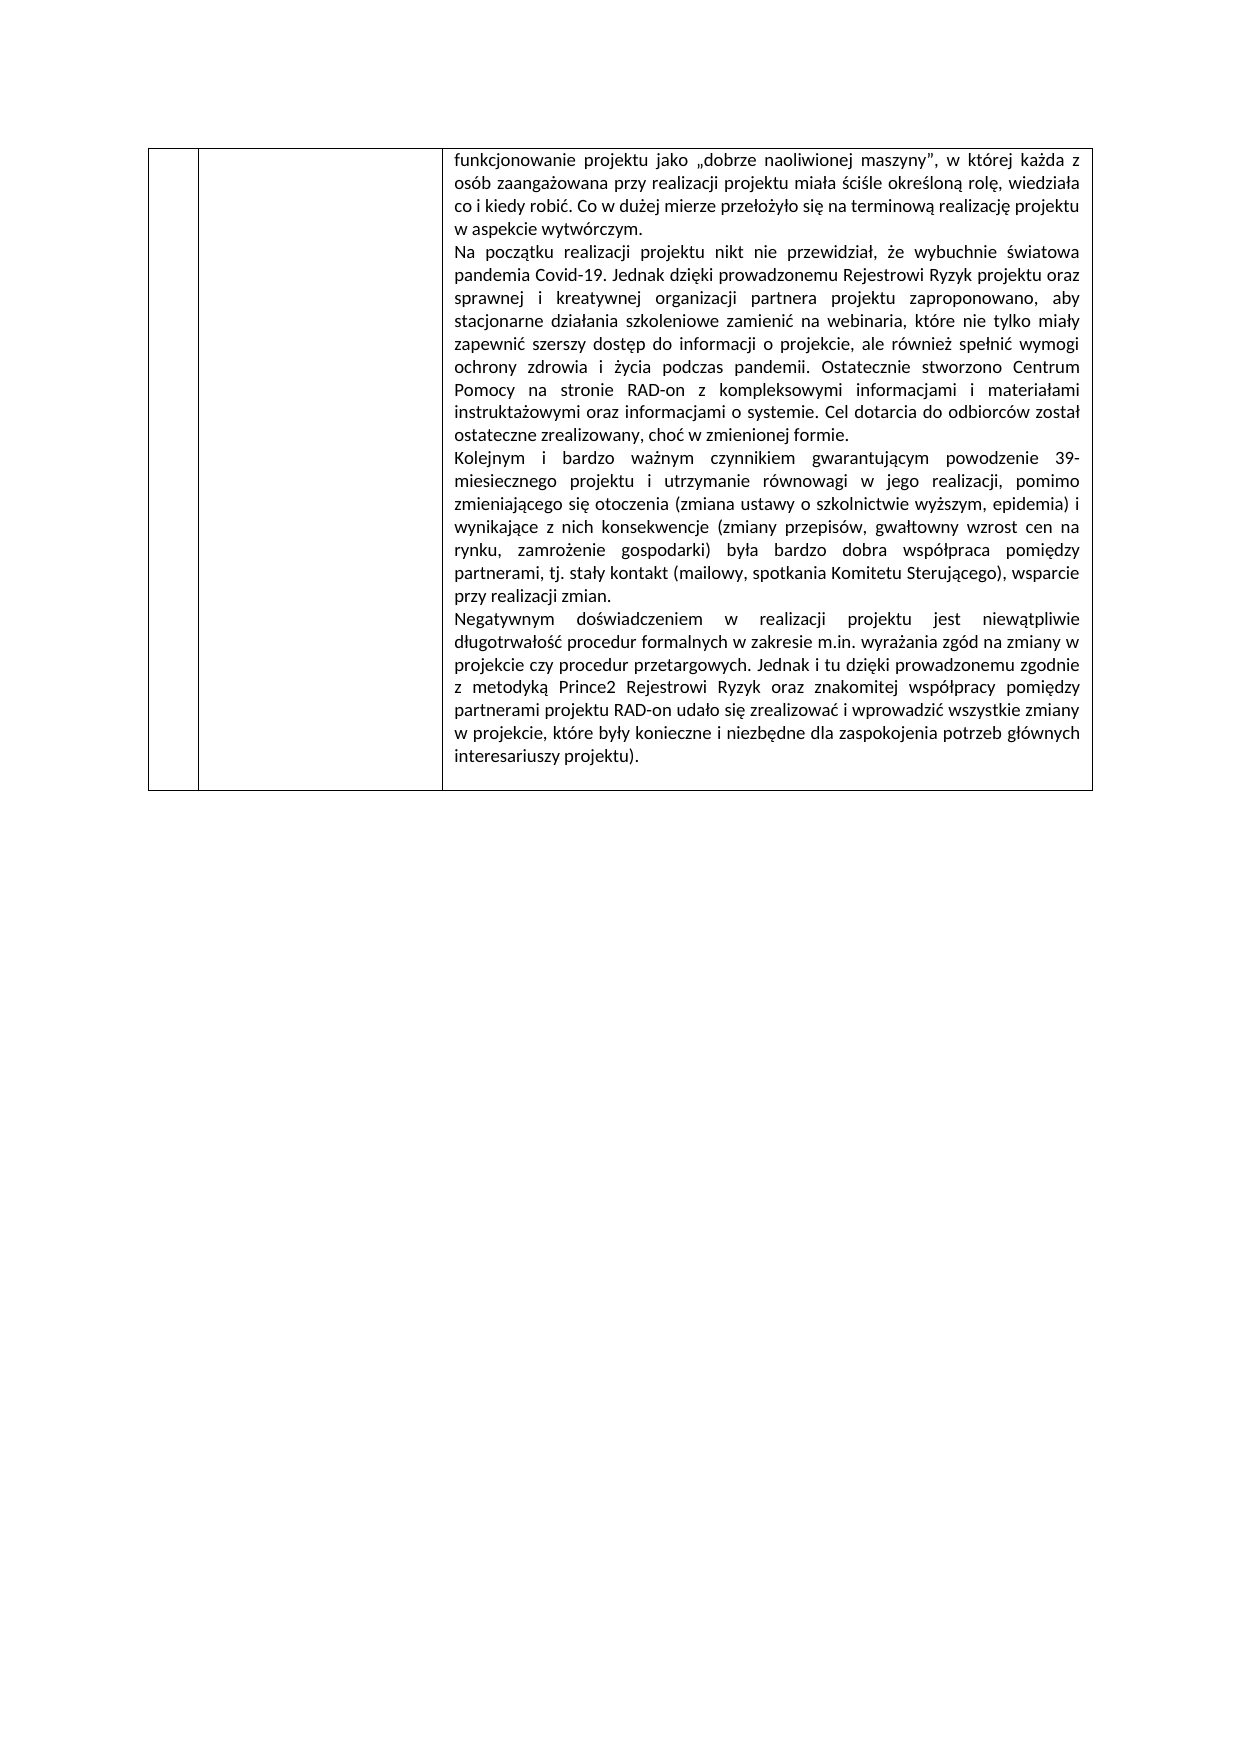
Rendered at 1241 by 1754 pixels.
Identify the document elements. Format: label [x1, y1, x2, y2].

table_cell [199, 149, 442, 790]
table_cell [443, 149, 1092, 790]
table_cell [149, 149, 198, 790]
